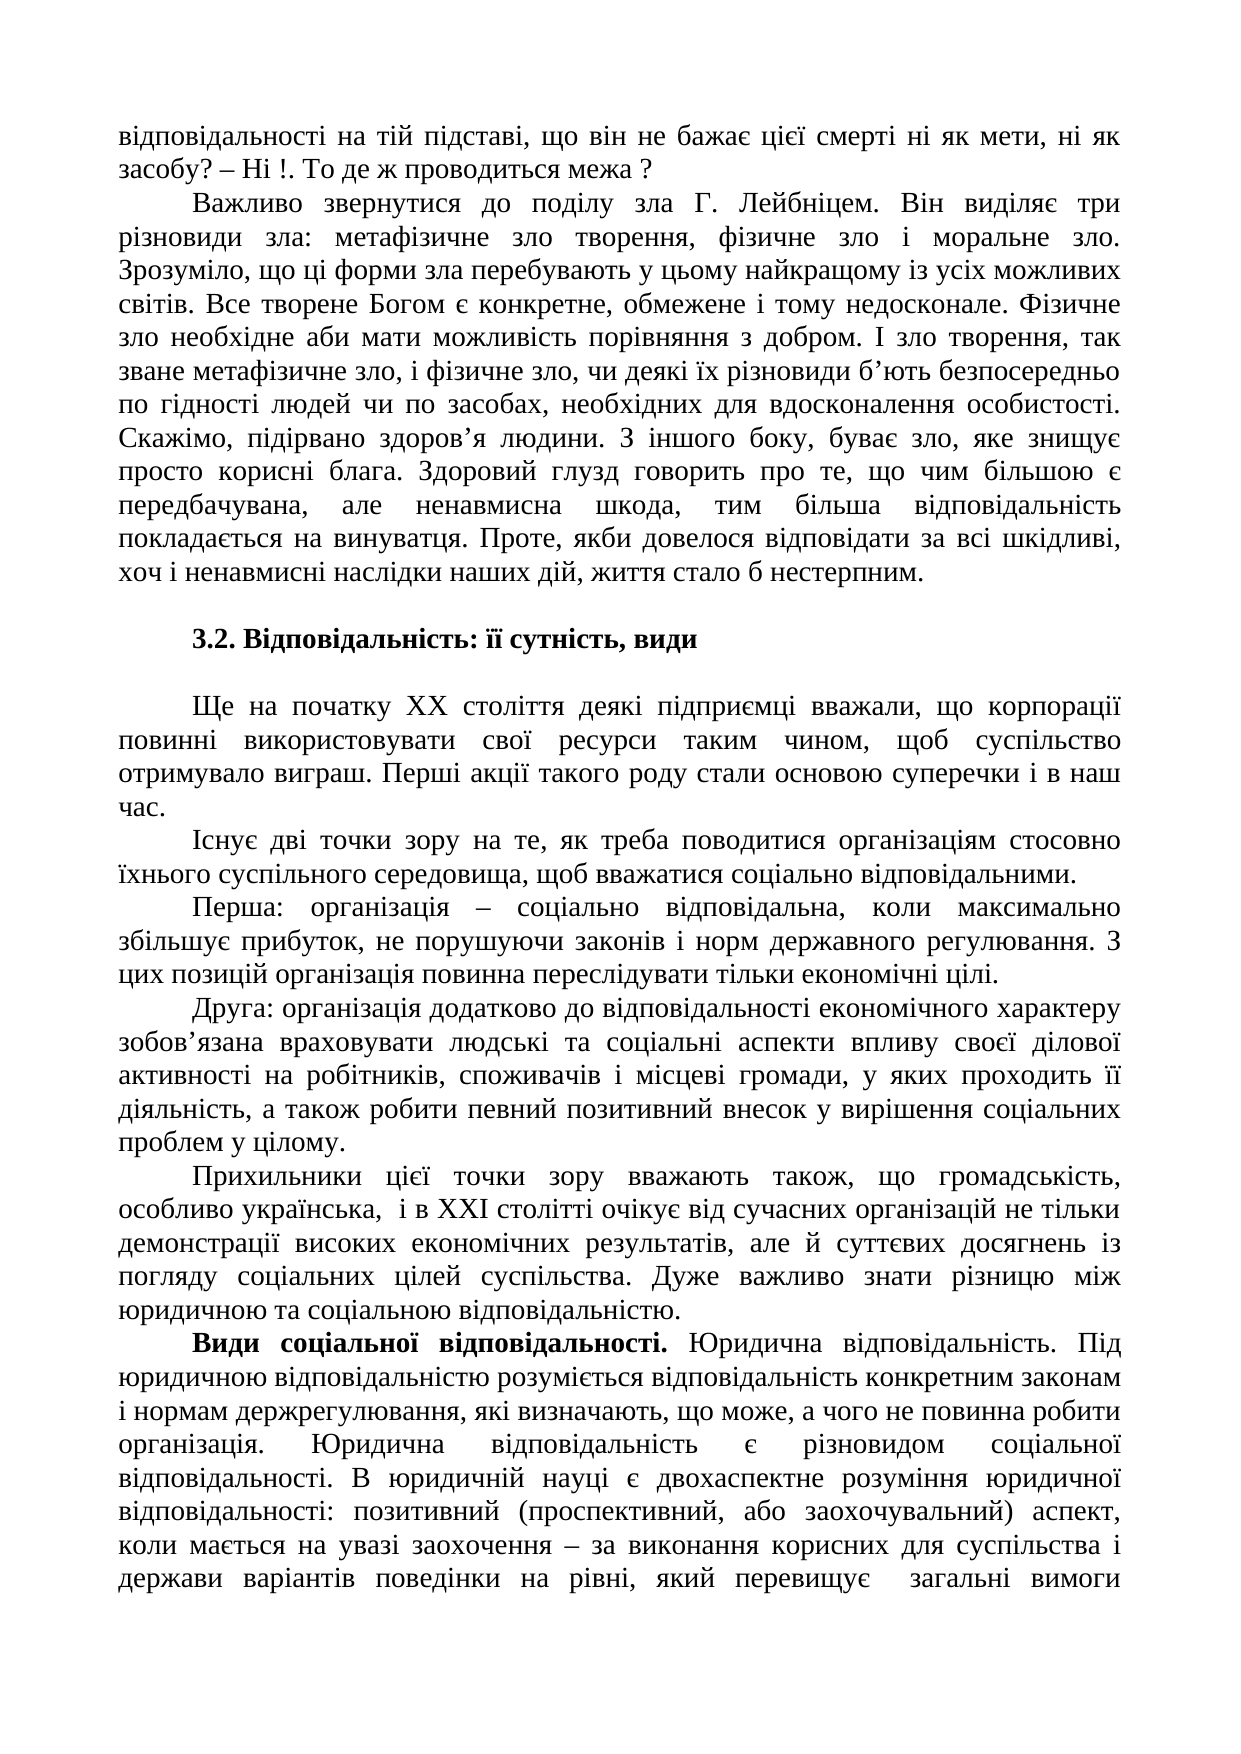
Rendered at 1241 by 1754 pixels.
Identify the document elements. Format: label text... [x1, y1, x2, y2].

text Перша: організація – соціально відповідальна, коли максимально збільшує прибуток, не порушуючи законів і норм державного регулювання. З цих позицій організація повинна переслідувати тільки економічні цілі. [118, 889, 1122, 990]
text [118, 1326, 1122, 1594]
text Прихильники цієї точки зору вважають також, що громадськість, особливо українська, і в ХХІ столітті очікує від сучасних організацій не тільки демонстрації високих економічних результатів, але й суттєвих досягнень із погляду соціальних цілей суспільства. Дуже важливо знати різницю між юридичною та соціальною відповідальністю. [118, 1158, 1122, 1326]
text Друга: організація додатково до відповідальності економічного характеру зобов’язана враховувати людські та соціальні аспекти впливу своєї ділової активності на робітників, споживачів і місцеві громади, у яких проходить її діяльність, а також робити певний позитивний внесок у вирішення соціальних проблем у цілому. [118, 990, 1122, 1158]
text 3.2. Відповідальність: її сутність, види [118, 621, 1122, 655]
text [118, 118, 1122, 185]
text Ще на початку ХХ століття деякі підприємці вважали, що корпорації повинні використовувати свої ресурси таким чином, щоб суспільство отримувало виграш. Перші акції такого роду стали основою суперечки і в наш час. [118, 688, 1122, 822]
text Важливо звернутися до поділу зла Г. Лейбніцем. Він виділяє три різновиди зла: метафізичне зло творення, фізичне зло і моральне зло. Зрозуміло, що ці форми зла перебувають у цьому найкращому із усіх можливих світів. Все творене Богом є конкретне, обмежене і тому недосконале. Фізичне зло необхідне аби мати можливість порівняння з добром. І зло творення, так зване метафізичне зло, і фізичне зло, чи деякі їх різновиди б’ють безпосередньо по гідності людей чи по засобах, необхідних для вдосконалення особистості. Скажімо, підірвано здоров’я людини. З іншого боку, буває зло, яке знищує просто корисні блага. Здоровий глузд говорить про те, що чим більшою є передбачувана, але ненавмисна шкода, тим більша відповідальність покладається на винуватця. Проте, якби довелося відповідати за всі шкідливі, хоч і ненавмисні наслідки наших дій, життя стало б нестерпним. [118, 185, 1122, 588]
text Існує дві точки зору на те, як треба поводитися організаціям стосовно їхнього суспільного середовища, щоб вважатися соціально відповідальними. [118, 822, 1122, 889]
